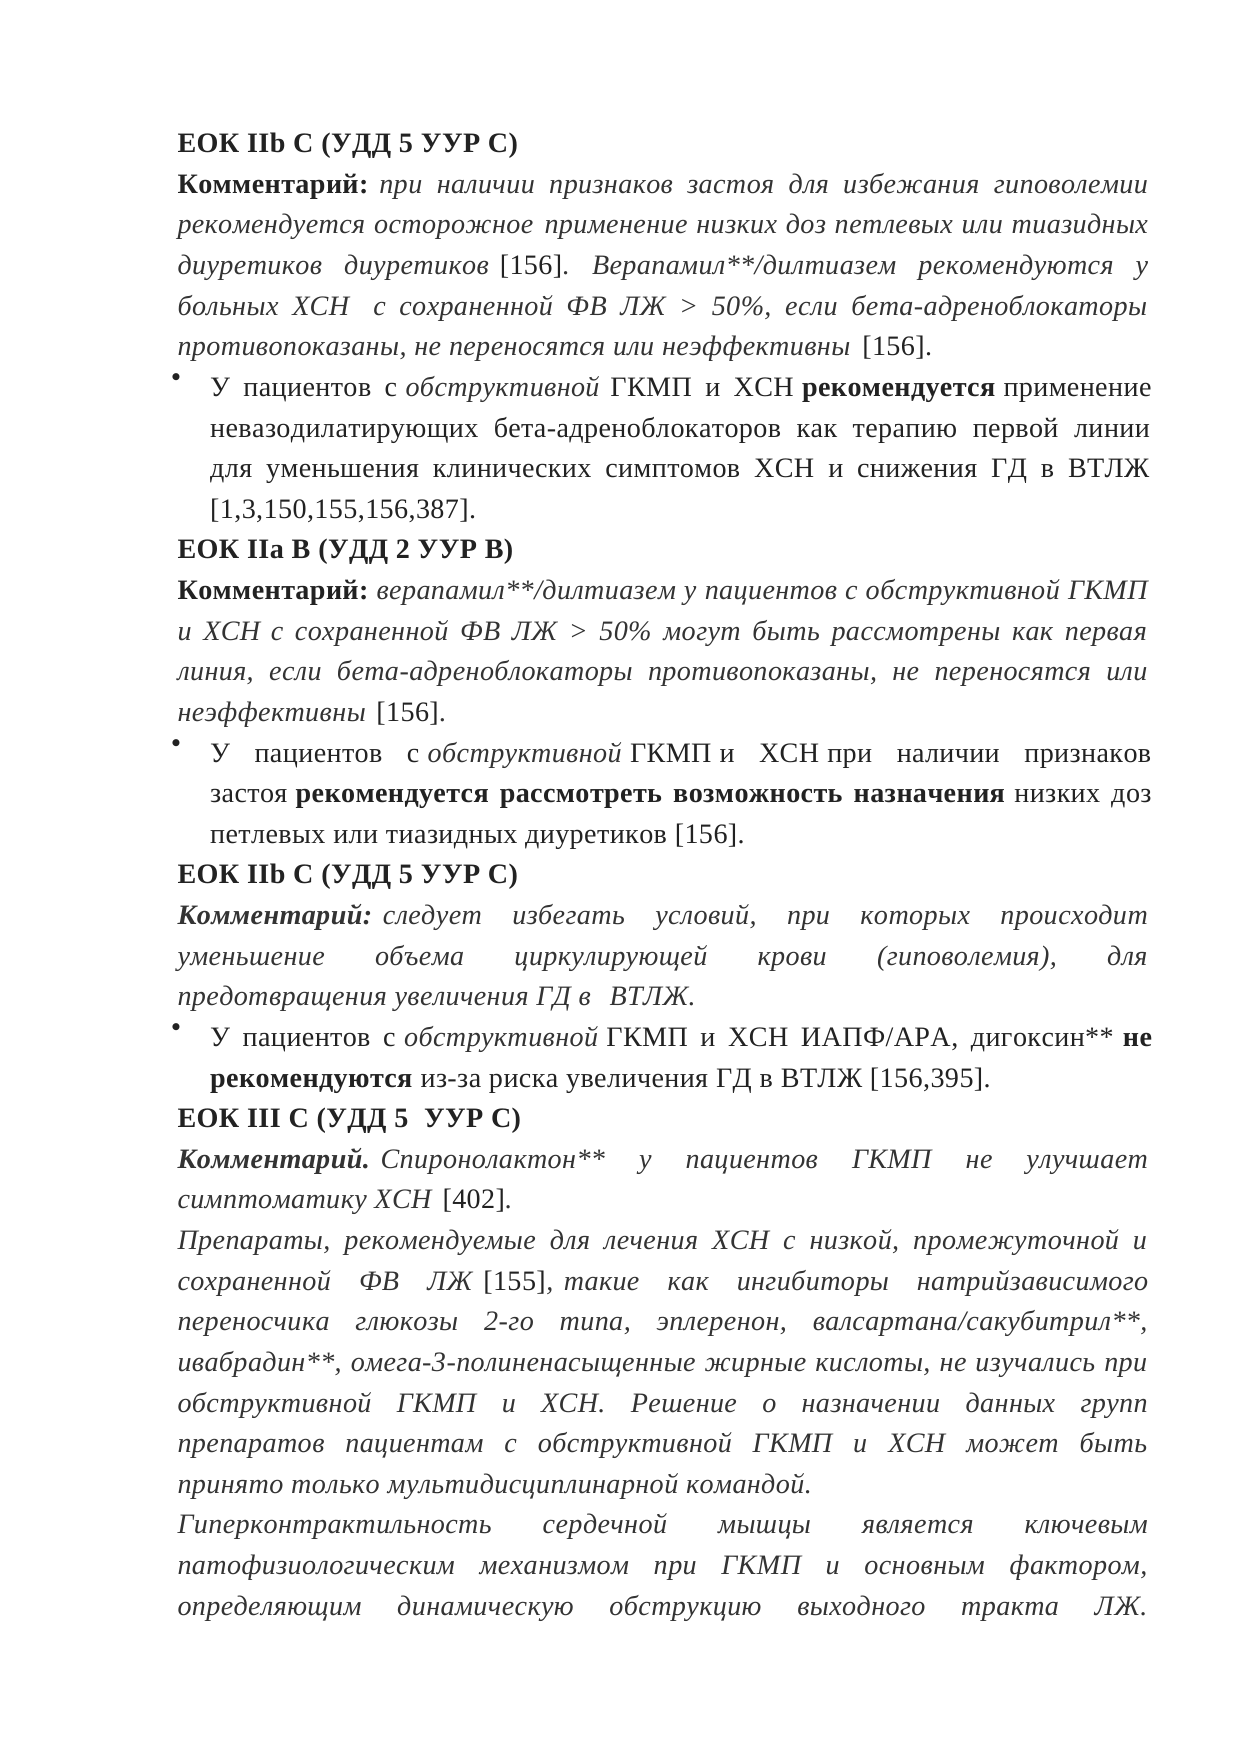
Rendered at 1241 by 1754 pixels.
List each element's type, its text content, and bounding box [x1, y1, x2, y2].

text ЕОК IIa B (УДД 2 УУР B) [177, 524, 1152, 565]
text Комментарий: при наличии признаков застоя для избежания гиповолемии рекомендуется осторожное применение низких доз петлевых или тиазидных диуретиков диуретиков [156]. Верапамил**/дилтиазем рекомендуются у больных ХСН с сохраненной ФВ ЛЖ > 50%, если бета-адреноблокаторы противопоказаны, не переносятся или неэффективны [156]. [177, 159, 1152, 362]
text ЕОК IIb С (УДД 5 УУР С) [177, 849, 1152, 890]
list У пациентов с обструктивной ГКМП и ХСН ИАПФ/АРА, дигоксин** не рекомендуются из-за риска увеличения ГД в ВТЛЖ [156,395]. [172, 1012, 1152, 1093]
list У пациентов с обструктивной ГКМП и ХСН при наличии признаков застоя рекомендуется рассмотреть возможность назначения низких доз петлевых или тиазидных диуретиков [156]. [172, 727, 1152, 849]
text Комментарий: верапамил**/дилтиазем у пациентов c обструктивной ГКМП и ХСН с сохраненной ФВ ЛЖ > 50% могут быть рассмотрены как первая линия, если бета-адреноблокаторы противопоказаны, не переносятся или неэффективны [156]. [177, 565, 1152, 727]
text Препараты, рекомендуемые для лечения ХСН с низкой, промежуточной и сохраненной ФВ ЛЖ [155], такие как ингибиторы натрийзависимого переносчика глюкозы 2-го типа, эплеренон, валсартана/сакубитрил**, ивабрадин**, омега-3-полиненасыщенные жирные кислоты, не изучались при обструктивной ГКМП и ХСН. Решение о назначении данных групп препаратов пациентам с обструктивной ГКМП и ХСН может быть принято только мультидисциплинарной командой. [177, 1215, 1152, 1499]
list У пациентов c обструктивной ГКМП и ХСН рекомендуется применение невазодилатирующих бета-адреноблокаторов как терапию первой линии для уменьшения клинических симптомов ХСН и снижения ГД в ВТЛЖ [1,3,150,155,156,387]. [172, 362, 1152, 524]
text Комментарий: следует избегать условий, при которых происходит уменьшение объема циркулирующей крови (гиповолемия), для предотвращения увеличения ГД в ВТЛЖ. [177, 890, 1152, 1012]
text ЕОК IIb С (УДД 5 УУР С) [177, 118, 1152, 159]
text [177, 1499, 1152, 1621]
text ЕОК III С (УДД 5 УУР С) [177, 1093, 1152, 1134]
text Комментарий. Спиронолактон** у пациентов ГКМП не улучшает симптоматику ХСН [402]. [177, 1134, 1152, 1215]
